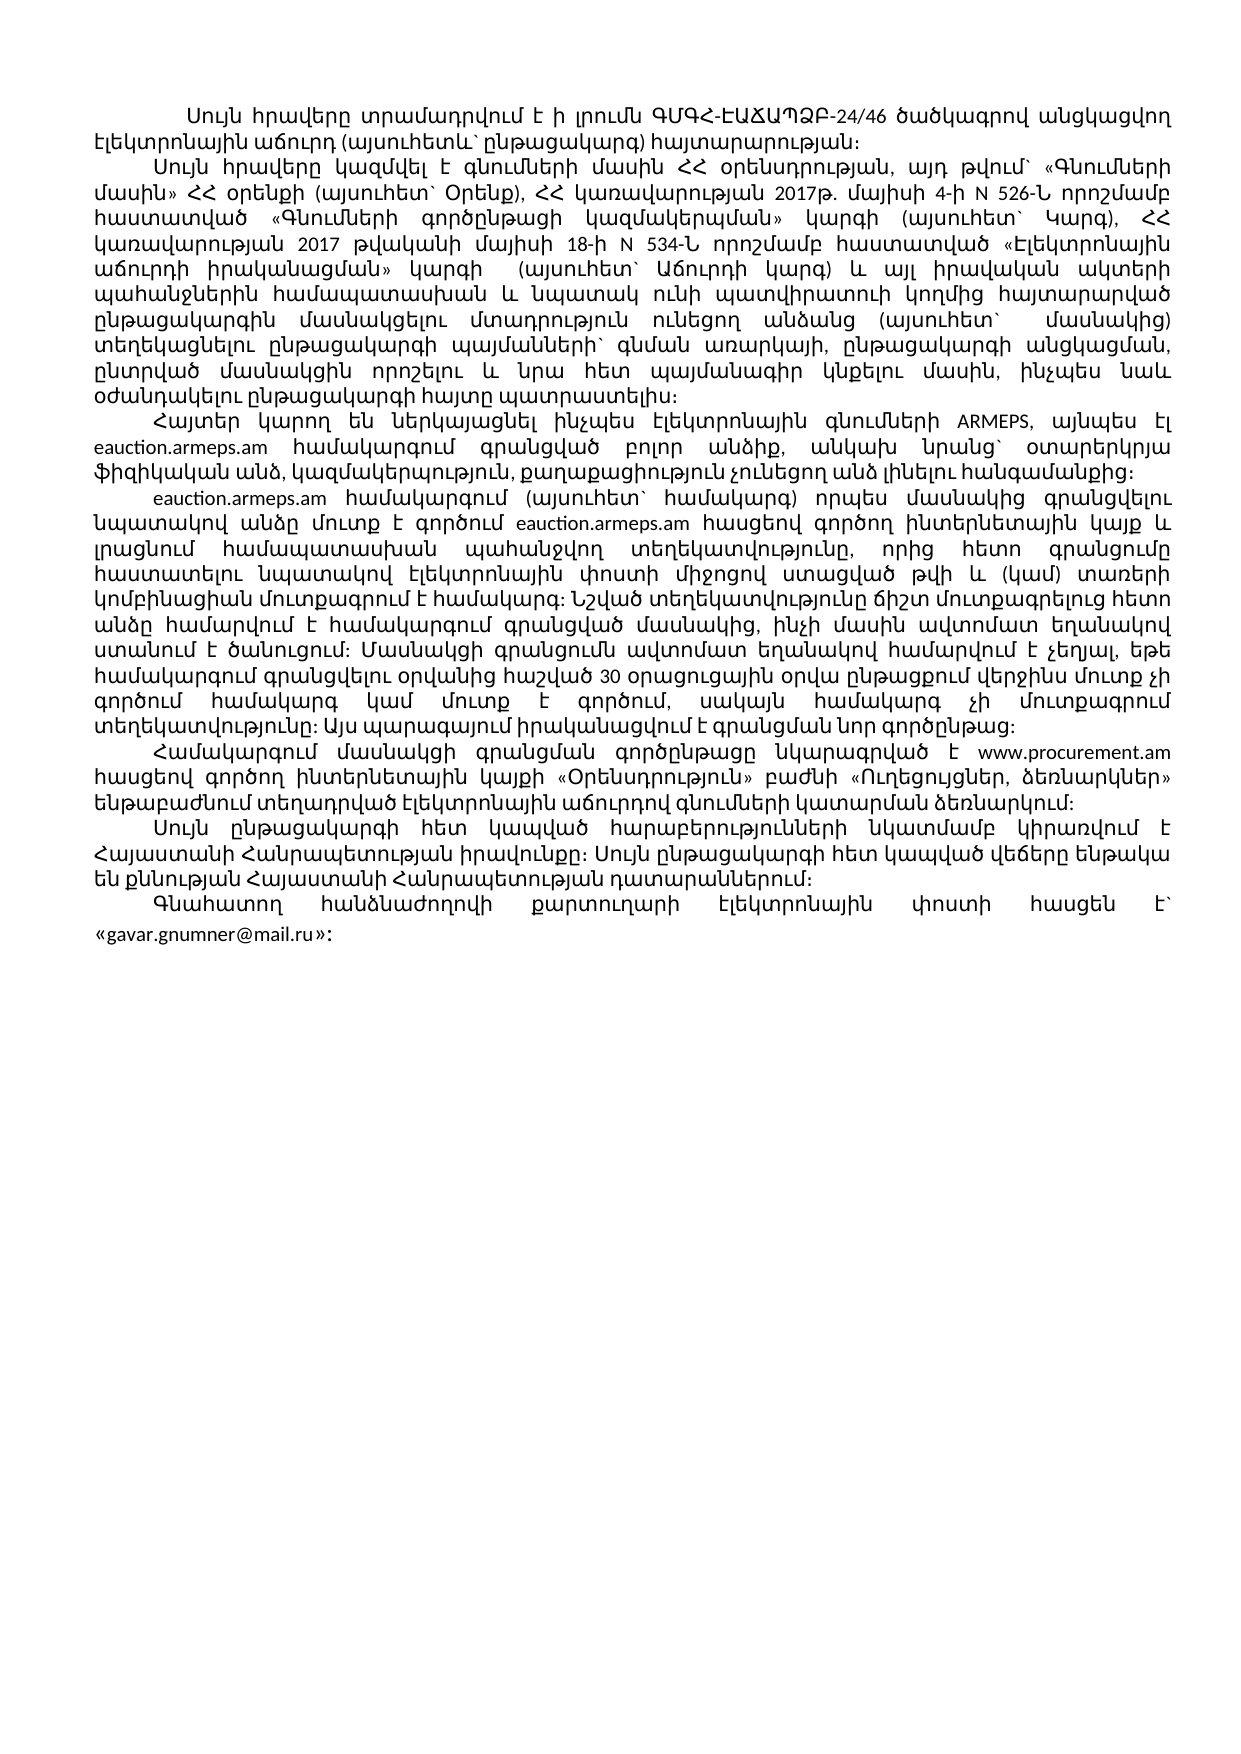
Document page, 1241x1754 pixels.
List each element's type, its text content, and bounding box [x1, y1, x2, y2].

text Սույն հրավերը կազմվել է գնումների մասին ՀՀ օրենսդրության, այդ թվում` «Գնումների մասին» ՀՀ օրենքի (այսուհետ` Օրենք), ՀՀ կառավարության 2017թ. մայիսի 4-ի N 526-Ն որոշմամբ հաստատված «Գնումների գործընթացի կազմակերպման» կարգի (այսուհետ` Կարգ), ՀՀ կառավարության 2017 թվականի մայիսի 18-ի N 534-Ն որոշմամբ հաստատված «Էլեկտրոնային աճուրդի իրականացման» կարգի (այսուհետ` Աճուրդի կարգ) և այլ իրավական ակտերի պահանջներին համապատասխան և նպատակ ունի պատվիրատուի կողմից հայտարարված ընթացակարգին մասնակցելու մտադրություն ունեցող անձանց (այսուհետ` մասնակից) տեղեկացնելու ընթացակարգի պայմանների` գնման առարկայի, ընթացակարգի անցկացման, ընտրված մասնակցին որոշելու և նրա հետ պայմանագիր կնքելու մասին, ինչպես նաև օժանդակելու ընթացակարգի հայտը պատրաստելիս։ [94, 154, 1171, 409]
text eauction.armeps.am համակարգում (այսուհետ` համակարգ) որպես մասնակից գրանցվելու նպատակով անձը մուտք է գործում eauction.armeps.am հասցեով գործող ինտերնետային կայք և լրացնում համապատասխան պահանջվող տեղեկատվությունը, որից հետո գրանցումը հաստատելու նպատակով էլեկտրոնային փոստի միջոցով ստացված թվի և (կամ) տառերի կոմբինացիան մուտքագրում է համակարգ: Նշված տեղեկատվությունը ճիշտ մուտքագրելուց հետո անձը համարվում է համակարգում գրանցված մասնակից, ինչի մասին ավտոմատ եղանակով ստանում է ծանուցում: Մասնակցի գրանցումն ավտոմատ եղանակով համարվում է չեղյալ, եթե համակարգում գրանցվելու օրվանից հաշված 30 օրացուցային օրվա ընթացքում վերջինս մուտք չի գործում համակարգ կամ մուտք է գործում, սակայն համակարգ չի մուտքագրում տեղեկատվությունը: Այս պարագայում իրականացվում է գրանցման նոր գործընթաց: [94, 485, 1171, 739]
text Սույն հրավերը տրամադրվում է ի լրումն ԳՄԳՀ-ԷԱՃԱՊՁԲ-24/46 ծածկագրով անցկացվող էլեկտրոնային աճուրդ (այսուհետև` ընթացակարգ) հայտարարության։ [94, 104, 1171, 154]
text Հայտեր կարող են ներկայացնել ինչպես էլեկտրոնային գնումների ARMEPS, այնպես էլ eauction.armeps.am համակարգում գրանցված բոլոր անձիք, անկախ նրանց` օտարերկրյա ֆիզիկական անձ, կազմակերպություն, քաղաքացիություն չունեցող անձ լինելու հանգամանքից։ [94, 409, 1171, 485]
text Գնահատող հանձնաժողովի քարտուղարի էլեկտրոնային փոստի հասցեն է` «gavar.gnumner@mail.ru»: [94, 892, 1171, 948]
text Համակարգում մասնակցի գրանցման գործընթացը նկարագրված է www.procurement.am հասցեով գործող ինտերնետային կայքի «Օրենսդրություն» բաժնի «Ուղեցույցներ, ձեռնարկներ» ենթաբաժնում տեղադրված էլեկտրոնային աճուրդով գնումների կատարման ձեռնարկում: [94, 739, 1171, 815]
text Սույն ընթացակարգի հետ կապված հարաբերությունների նկատմամբ կիրառվում է Հայաստանի Հանրապետության իրավունքը։ Սույն ընթացակարգի հետ կապված վեճերը ենթակա են քննության Հայաստանի Հանրապետության դատարաններում։ [94, 815, 1171, 892]
